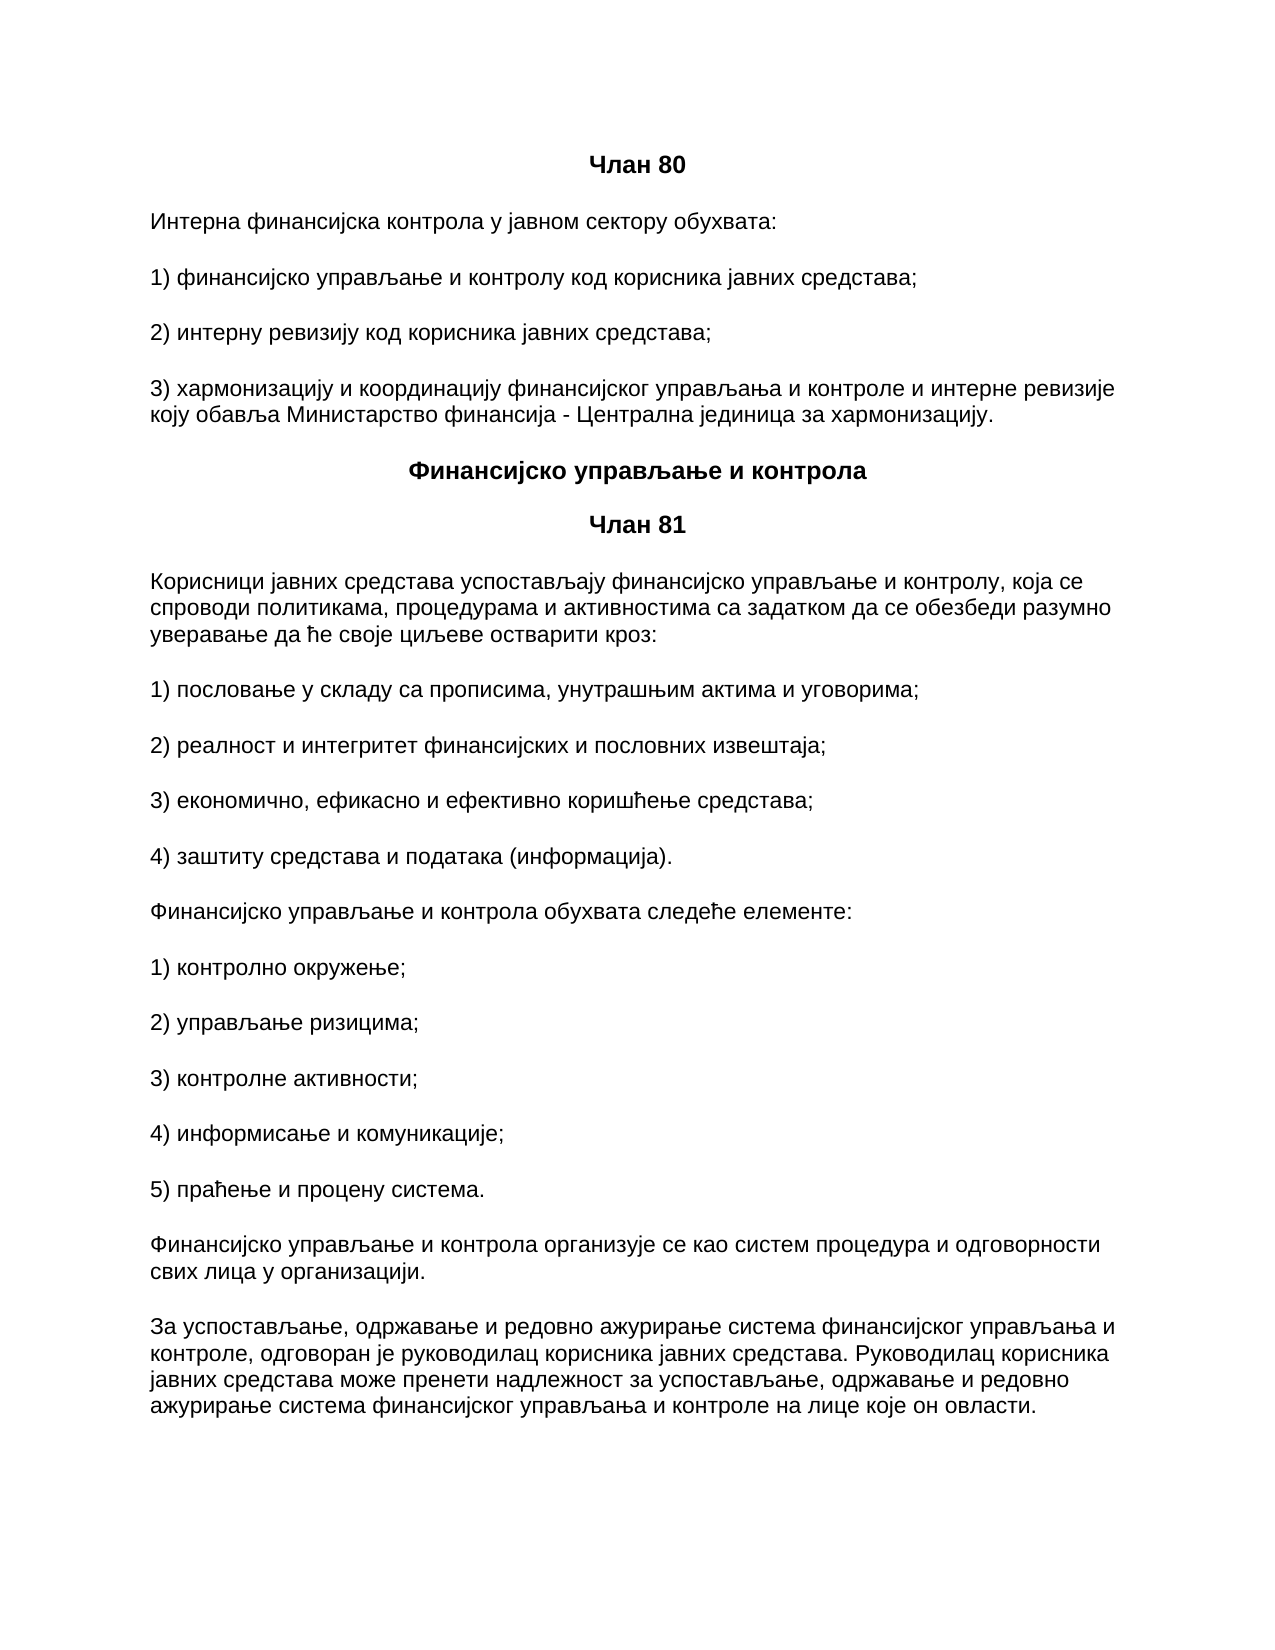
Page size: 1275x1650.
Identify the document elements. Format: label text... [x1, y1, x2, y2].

text Финансијско управљање и контрола организује се као систем процедура и одговорности свих лица у организацији. [150, 1231, 1125, 1284]
text 3) економично, ефикасно и ефективно коришћење средстава; [150, 787, 1125, 814]
text Корисници јавних средстава успостављају финансијско управљање и контролу, која се спроводи политикама, процедурама и активностима са задатком да се обезбеди разумно уверавање да ће своје циљеве остварити кроз: [150, 568, 1125, 647]
text За успостављање, одржавање и редовно ажурирање система финансијског управљања и контроле, одговоран је руководилац корисника јавних средстава. Руководилац корисника јавних средстава може пренети надлежност за успостављање, одржавање и редовно ажурирање система финансијског управљања и контроле на лице које он овласти. [150, 1313, 1125, 1419]
text 1) пословање у складу са прописима, унутрашњим актима и уговорима; [150, 676, 1125, 703]
text Члан 81 [150, 510, 1125, 539]
text 5) праћење и процену система. [150, 1176, 1125, 1202]
text 4) заштиту средстава и података (информација). [150, 843, 1125, 869]
text 1) финансијско управљање и контролу код корисника јавних средстава; [150, 263, 1125, 290]
text Финансијско управљање и контрола обухвата следеће елементе: [150, 898, 1125, 925]
text Интерна финансијска контрола у јавном сектору обухвата: [150, 208, 1125, 234]
text Члан 80 [150, 150, 1125, 179]
text 2) управљање ризицима; [150, 1009, 1125, 1036]
text 2) интерну ревизију код корисника јавних средстава; [150, 319, 1125, 345]
text Финансијско управљање и контрола [150, 456, 1125, 485]
text 4) информисање и комуникације; [150, 1120, 1125, 1147]
text 3) контролне активности; [150, 1065, 1125, 1091]
text 2) реалност и интегритет финансијских и пословних извештаја; [150, 732, 1125, 758]
text 1) контролно окружење; [150, 954, 1125, 980]
text 3) хармонизацију и координацију финансијског управљања и контроле и интерне ревизије коју обавља Министарство финансија - Централна јединица за хармонизацију. [150, 374, 1125, 427]
